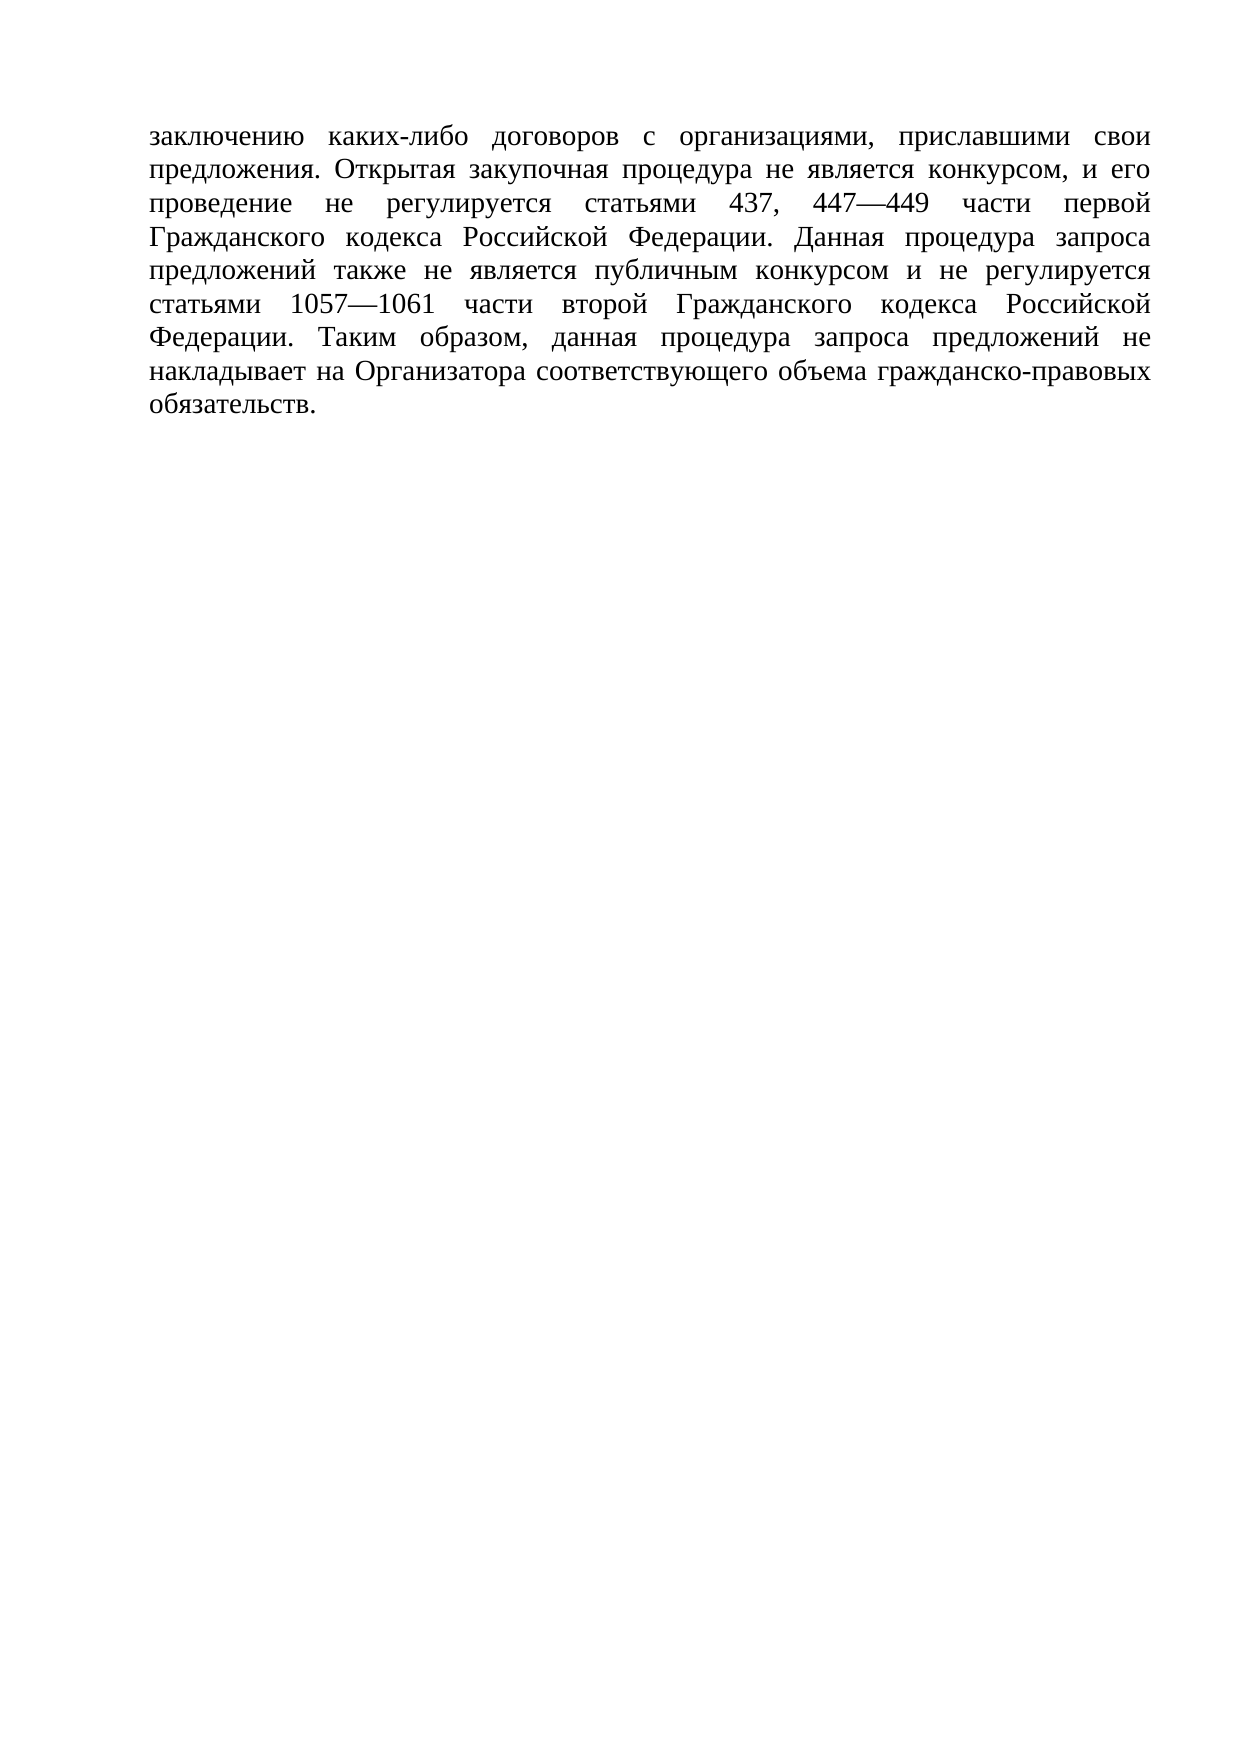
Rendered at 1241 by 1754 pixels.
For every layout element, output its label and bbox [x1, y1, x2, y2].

list [111, 118, 1152, 420]
